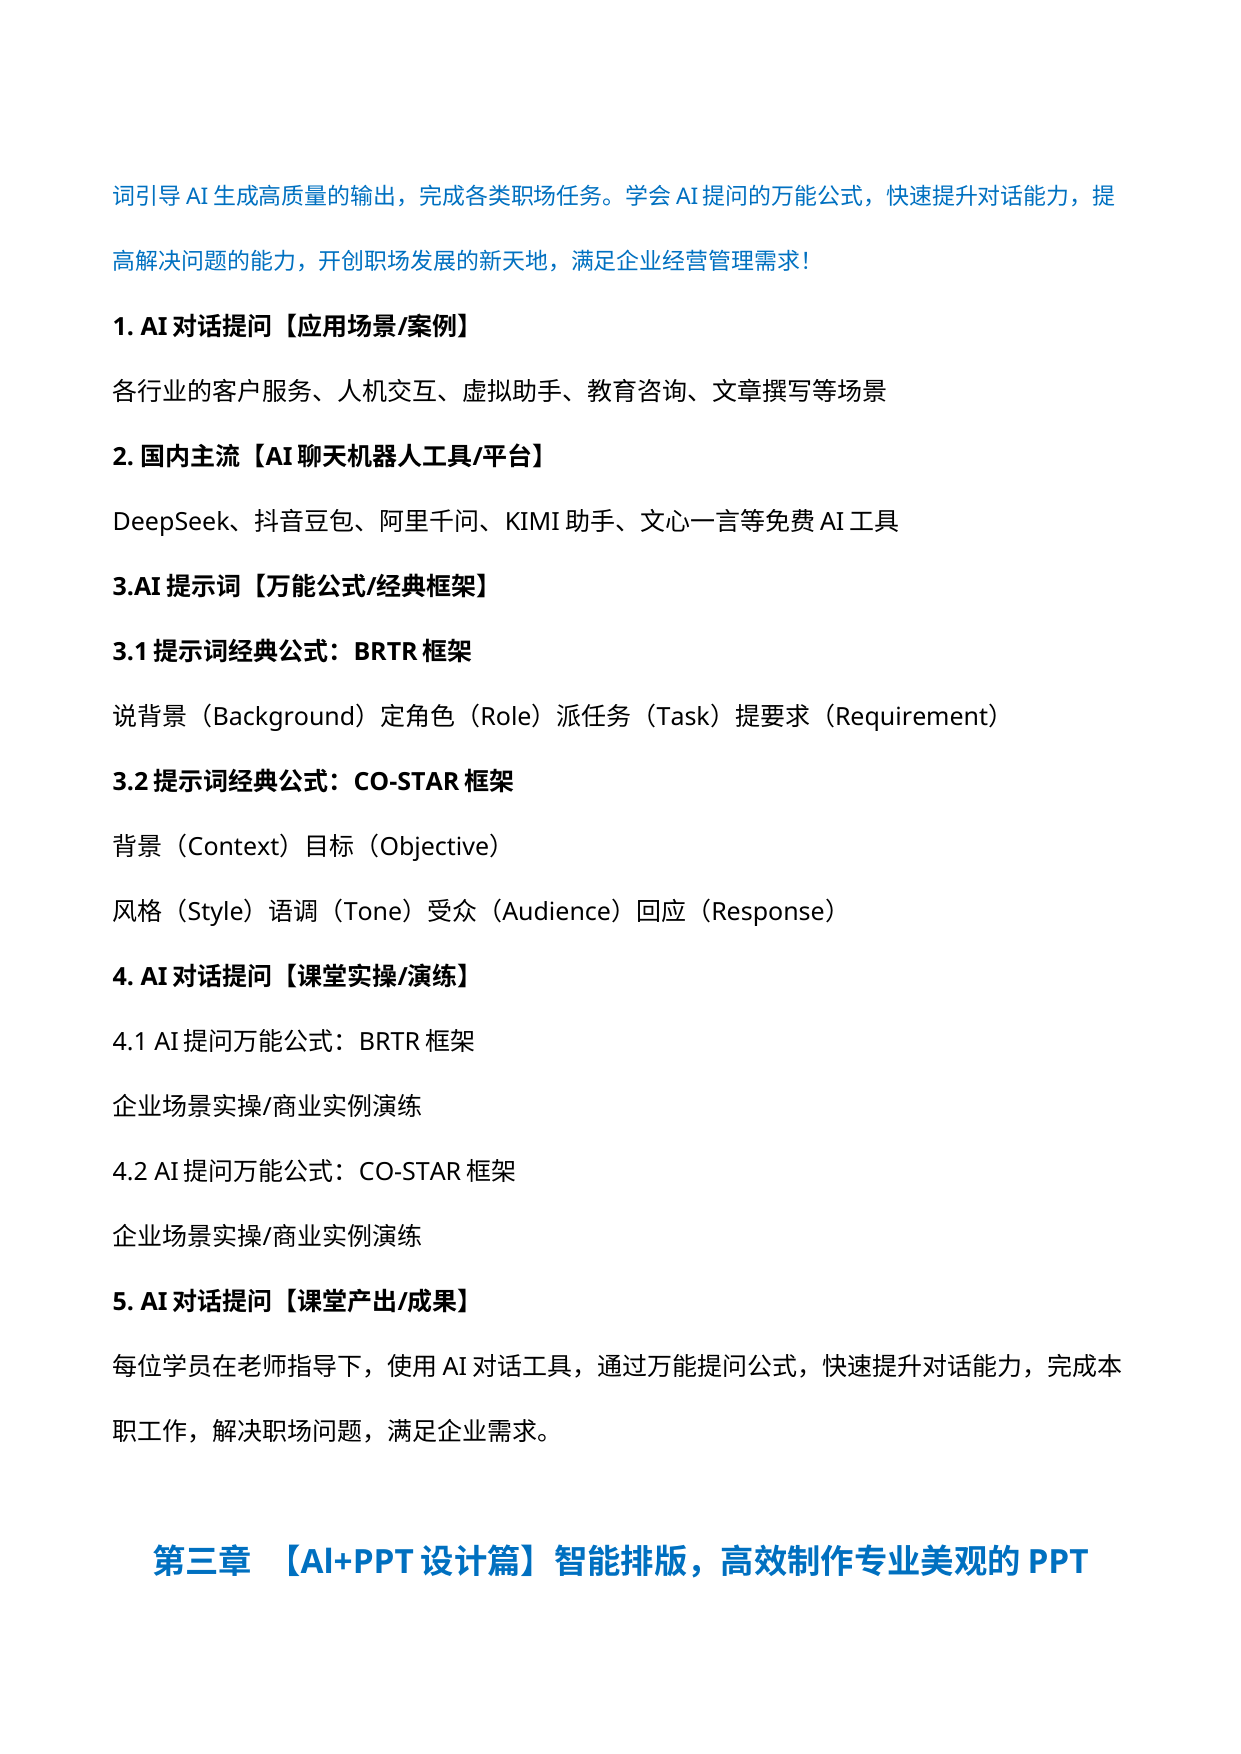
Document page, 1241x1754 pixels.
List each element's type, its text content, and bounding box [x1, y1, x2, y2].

text 企业场景实操/商业实例演练 [112, 1072, 1128, 1137]
list 国内主流【AI聊天机器人工具/平台】 [112, 422, 1128, 487]
text 风格（Style）语调（Tone）受众（Audience）回应（Response） [112, 877, 1128, 942]
text 说背景（Background）定角色（Role）派任务（Task）提要求（Requirement） [112, 682, 1128, 747]
list 3.AI提示词【万能公式/经典框架】 [112, 552, 1128, 617]
text 背景（Context）目标（Objective） [112, 812, 1128, 877]
text 各行业的客户服务、人机交互、虚拟助手、教育咨询、文章撰写等场景 [112, 357, 1128, 422]
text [112, 162, 1128, 292]
text 4.1 AI提问万能公式：BRTR框架 [112, 1007, 1128, 1072]
text 4.2 AI提问万能公式：CO-STAR框架 [112, 1137, 1128, 1202]
text 1. AI对话提问【应用场景/案例】 [112, 292, 1128, 357]
text 3.2提示词经典公式：CO-STAR框架 [112, 747, 1128, 812]
text DeepSeek、抖音豆包、阿里千问、KIMI助手、文心一言等免费AI工具 [112, 487, 1128, 552]
text 3.1提示词经典公式：BRTR框架 [112, 617, 1128, 682]
text 5. AI对话提问【课堂产出/成果】 [112, 1267, 1128, 1332]
text 每位学员在老师指导下，使用AI对话工具，通过万能提问公式，快速提升对话能力，完成本职工作，解决职场问题，满足企业需求。 [112, 1332, 1128, 1462]
text 企业场景实操/商业实例演练 [112, 1202, 1128, 1267]
text 4. AI对话提问【课堂实操/演练】 [112, 942, 1128, 1007]
text 第三章 【Al+PPT设计篇】智能排版，高效制作专业美观的PPT [112, 1527, 1128, 1592]
